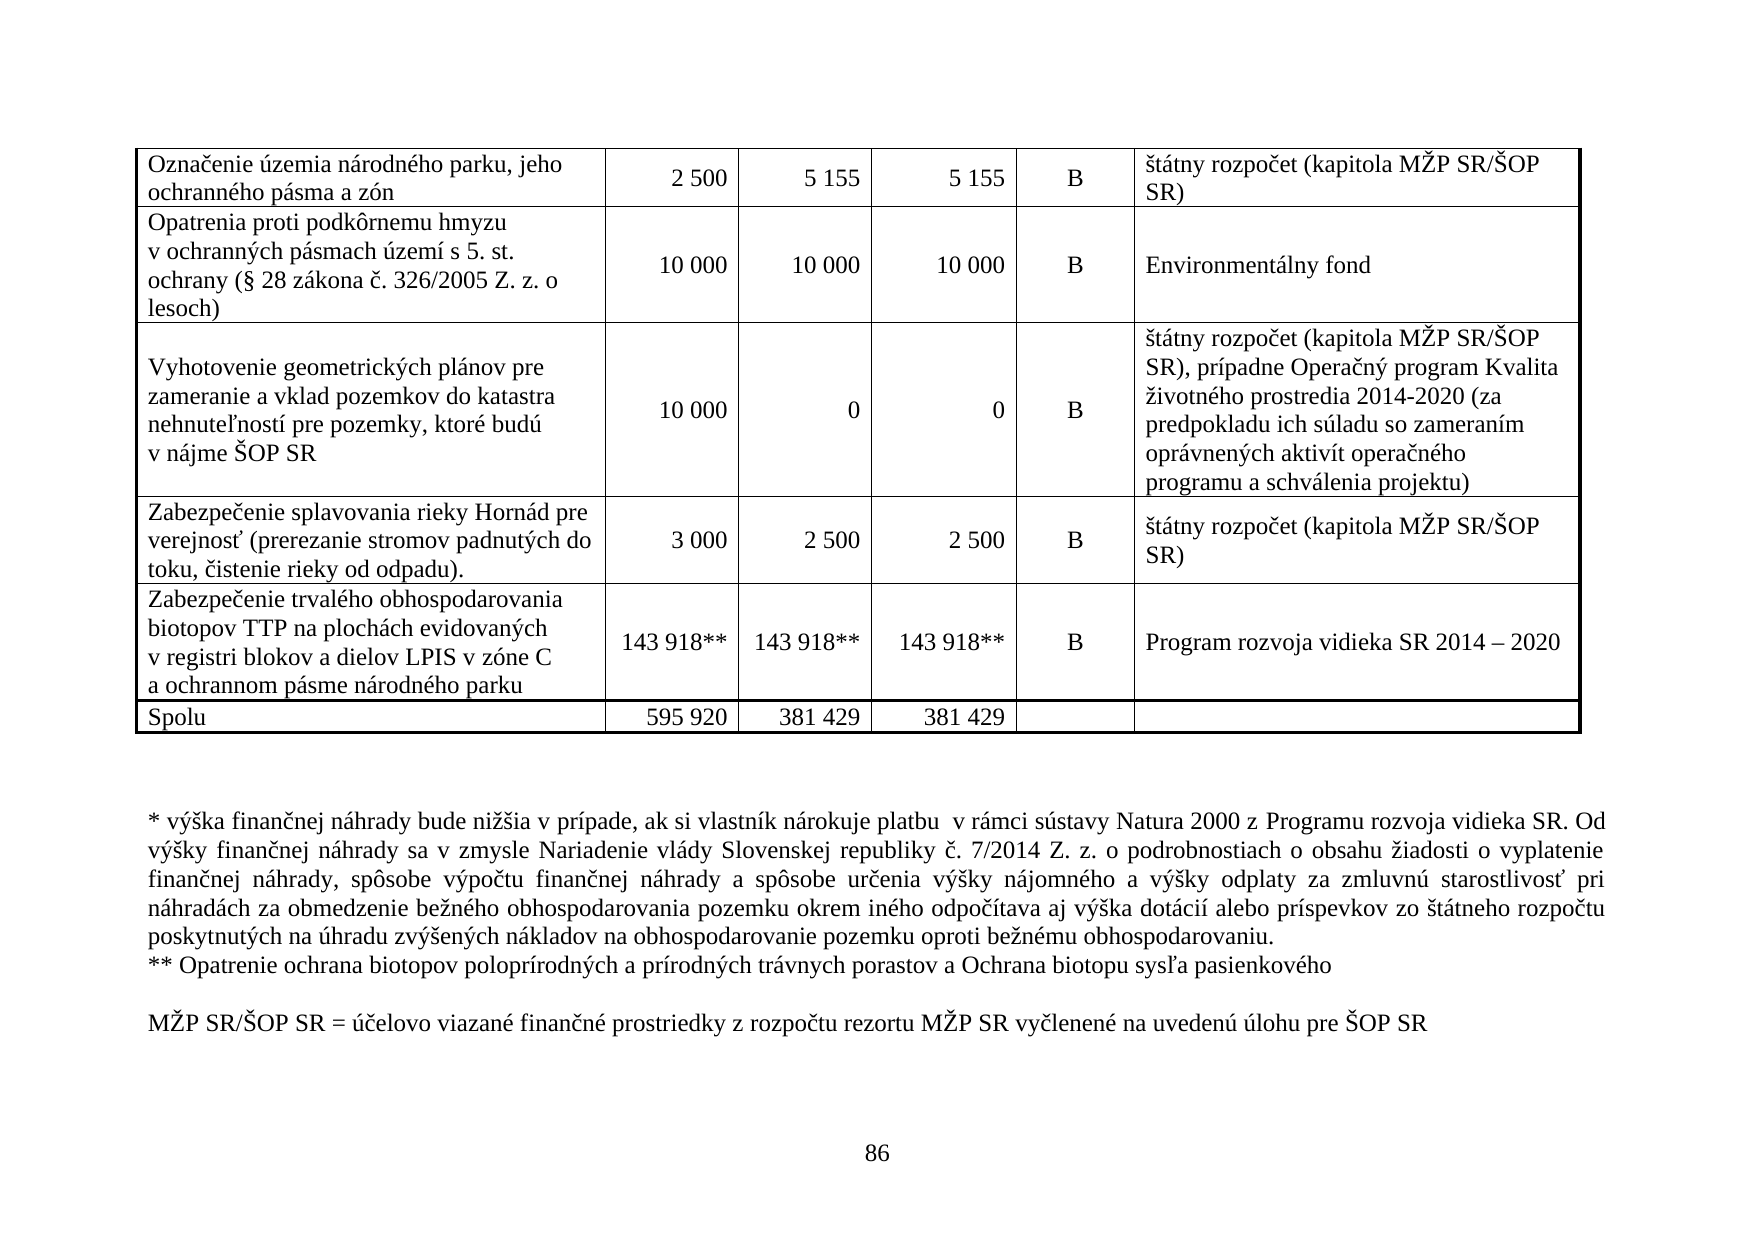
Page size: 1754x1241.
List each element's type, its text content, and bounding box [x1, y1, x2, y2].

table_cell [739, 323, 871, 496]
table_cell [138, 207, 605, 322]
text MŽP SR/ŠOP SR = účelovo viazané finančné prostriedky z rozpočtu rezortu MŽP SR vyčlenené na uvedenú úlohu pre ŠOP SR [148, 1008, 1606, 1036]
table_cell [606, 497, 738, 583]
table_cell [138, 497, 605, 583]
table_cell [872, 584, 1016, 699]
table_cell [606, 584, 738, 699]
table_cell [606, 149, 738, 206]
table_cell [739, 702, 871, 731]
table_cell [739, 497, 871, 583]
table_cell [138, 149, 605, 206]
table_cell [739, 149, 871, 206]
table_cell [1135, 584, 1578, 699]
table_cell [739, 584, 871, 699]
text * výška finančnej náhrady bude nižšia v prípade, ak si vlastník nárokuje platbu v rámci sústavy Natura 2000 z Programu rozvoja vidieka SR. Od výšky finančnej náhrady sa v zmysle Nariadenie vlády Slovenskej republiky č. 7/2014 Z. z. o podrobnostiach o obsahu žiadosti o vyplatenie finančnej náhrady, spôsobe výpočtu finančnej náhrady a spôsobe určenia výšky nájomného a výšky odplaty za zmluvnú starostlivosť pri náhradách za obmedzenie bežného obhospodarovania pozemku okrem iného odpočítava aj výška dotácií alebo príspevkov zo štátneho rozpočtu poskytnutých na úhradu zvýšených nákladov na obhospodarovanie pozemku oproti bežnému obhospodarovaniu. [148, 806, 1606, 950]
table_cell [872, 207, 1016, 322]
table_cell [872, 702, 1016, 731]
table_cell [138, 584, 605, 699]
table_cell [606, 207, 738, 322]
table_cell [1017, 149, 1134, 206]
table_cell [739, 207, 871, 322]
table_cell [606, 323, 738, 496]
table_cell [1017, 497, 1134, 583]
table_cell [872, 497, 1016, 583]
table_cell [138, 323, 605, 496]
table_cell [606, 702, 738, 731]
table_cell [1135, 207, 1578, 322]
text ** Opatrenie ochrana biotopov poloprírodných a prírodných trávnych porastov a Ochrana biotopu sysľa pasienkového [148, 950, 1606, 979]
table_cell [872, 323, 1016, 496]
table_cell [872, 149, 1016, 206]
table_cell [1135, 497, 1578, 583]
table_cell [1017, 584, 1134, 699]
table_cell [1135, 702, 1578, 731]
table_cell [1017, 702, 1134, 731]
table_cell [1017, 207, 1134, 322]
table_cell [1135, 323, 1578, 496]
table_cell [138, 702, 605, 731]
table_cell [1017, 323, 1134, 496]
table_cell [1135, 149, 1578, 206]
